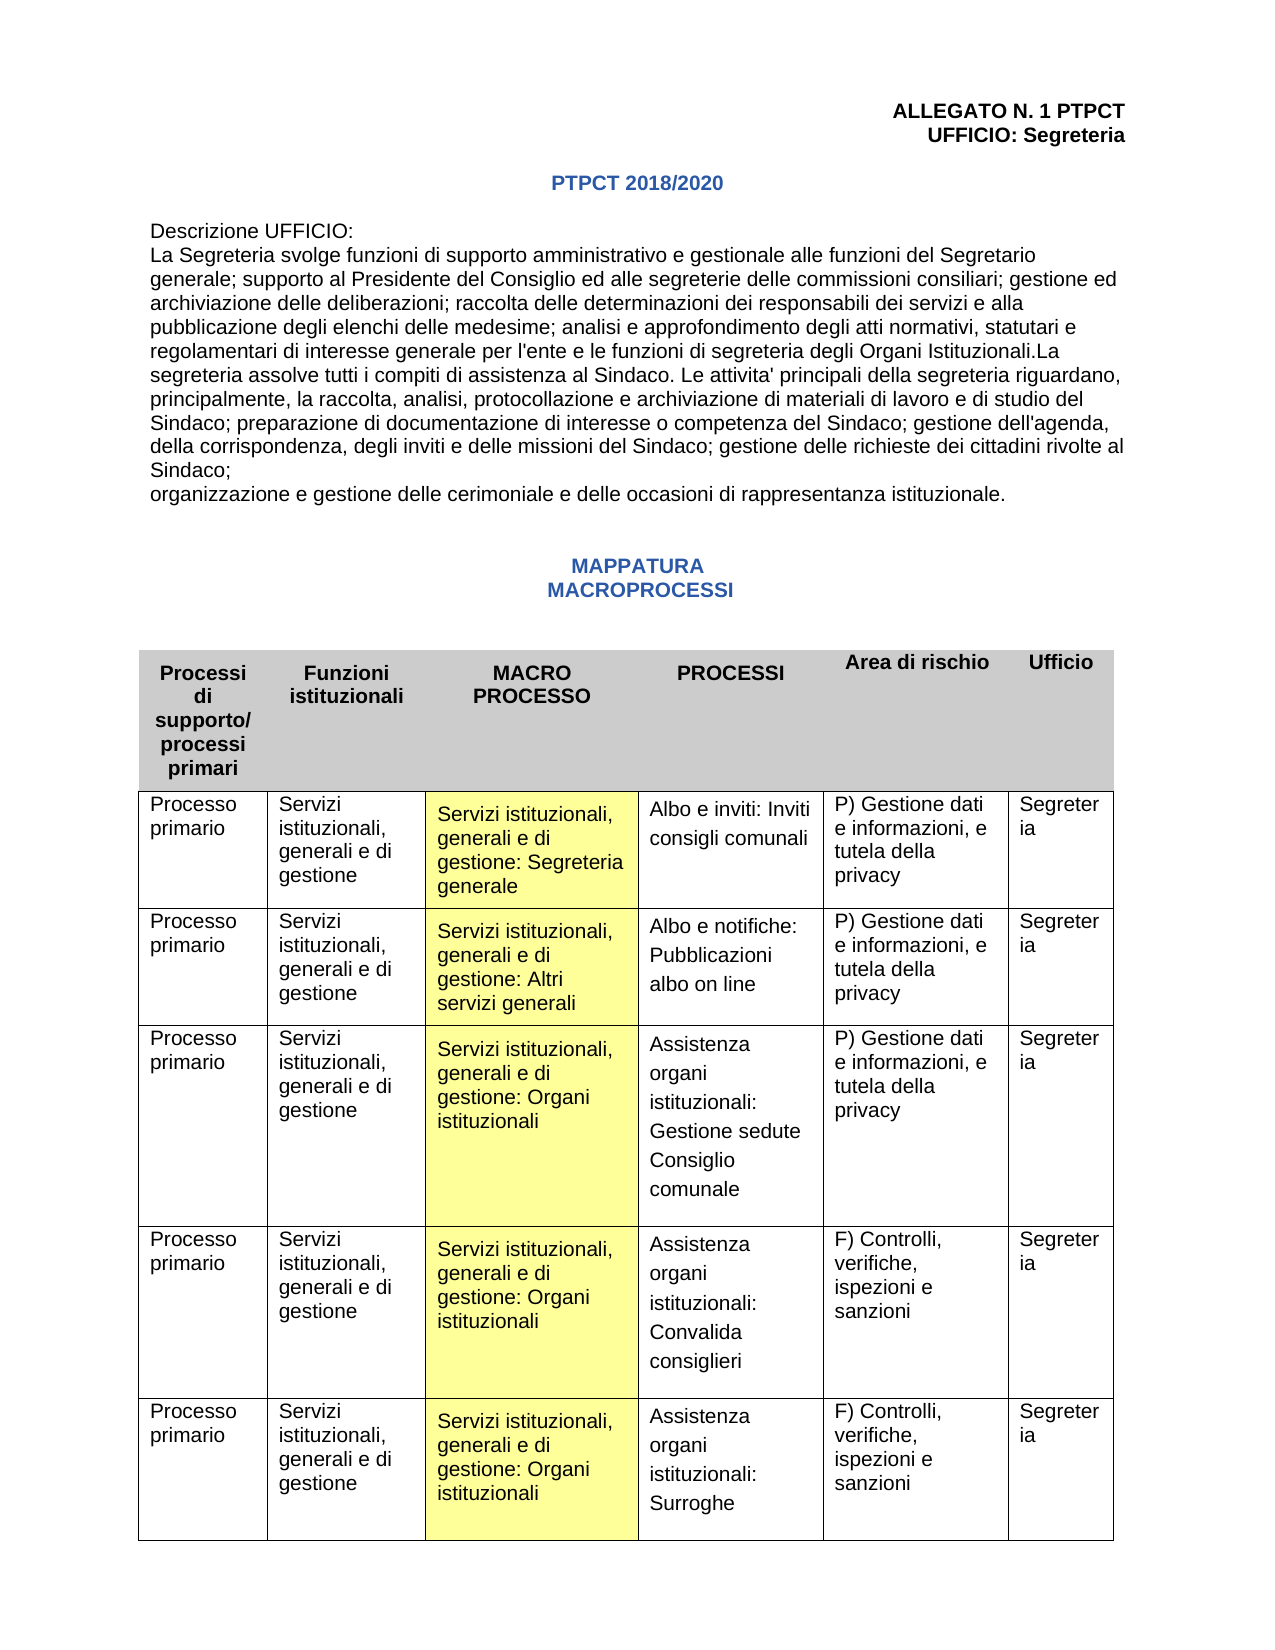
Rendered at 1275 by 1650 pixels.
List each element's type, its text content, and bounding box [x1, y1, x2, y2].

table_header Area di rischio [823, 650, 1008, 791]
table_header Funzioni istituzionali [267, 650, 426, 791]
table_cell Processo primario [139, 909, 267, 1025]
table_cell Assistenza organi istituzionali: Convalida consiglieri [639, 1227, 823, 1398]
table_cell Servizi istituzionali, generali e di gestione [268, 1227, 425, 1398]
table_cell Processo primario [139, 792, 267, 908]
table_cell Servizi istituzionali, generali e di gestione [268, 909, 425, 1025]
table_cell Processo primario [139, 1026, 267, 1226]
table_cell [426, 1399, 638, 1540]
table_cell Servizi istituzionali, generali e di gestione [268, 1026, 425, 1226]
text La Segreteria svolge funzioni di supporto amministrativo e gestionale alle funzioni del Segretario generale; supporto al Presidente del Consiglio ed alle segreterie delle commissioni consiliari; gestione ed archiviazione delle deliberazioni; raccolta delle determinazioni dei responsabili dei servizi e alla pubblicazione degli elenchi delle medesime; analisi e approfondimento degli atti normativi, statutari e regolamentari di interesse generale per l'ente e le funzioni di segreteria degli Organi Istituzionali.La segreteria assolve tutti i compiti di assistenza al Sindaco. Le attivita' principali della segreteria riguardano, principalmente, la raccolta, analisi, protocollazione e archiviazione di materiali di lavoro e di studio del Sindaco; preparazione di documentazione di interesse o competenza del Sindaco; gestione dell'agenda, della corrispondenza, degli inviti e delle missioni del Sindaco; gestione delle richieste dei cittadini rivolte al Sindaco; [150, 243, 1125, 482]
table_cell Servizi istituzionali, generali e di gestione: Organi istituzionali [426, 1227, 638, 1398]
table_cell Segreteria [1009, 1399, 1113, 1540]
text MACROPROCESSI [150, 578, 1125, 602]
text UFFICIO: Segreteria [150, 123, 1125, 147]
text organizzazione e gestione delle cerimoniale e delle occasioni di rappresentanza istituzionale. [150, 482, 1125, 506]
table_cell Servizi istituzionali, generali e di gestione [268, 792, 425, 908]
table_cell Albo e inviti: Inviti consigli comunali [639, 792, 823, 908]
table_header Ufficio [1008, 650, 1114, 791]
table_cell P) Gestione dati e informazioni, e tutela della privacy [824, 909, 1008, 1025]
table_cell Segreteria [1009, 909, 1113, 1025]
table_cell P) Gestione dati e informazioni, e tutela della privacy [824, 792, 1008, 908]
table_cell Assistenza organi istituzionali: Surroghe [639, 1399, 823, 1540]
table_cell Segreteria [1009, 1227, 1113, 1398]
table_header PROCESSI [638, 650, 823, 791]
table_cell Assistenza organi istituzionali: Gestione sedute Consiglio comunale [639, 1026, 823, 1226]
table_cell F) Controlli, verifiche, ispezioni e sanzioni [824, 1399, 1008, 1540]
table_cell Segreteria [1009, 792, 1113, 908]
table_cell Albo e notifiche: Pubblicazioni albo on line [639, 909, 823, 1025]
table_header Processi di supporto/processi primari [139, 650, 267, 791]
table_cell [268, 1399, 425, 1540]
text MAPPATURA [150, 554, 1125, 578]
table_cell Processo primario [139, 1399, 267, 1540]
table_cell Servizi istituzionali, generali e di gestione: Segreteria generale [426, 792, 638, 908]
table_cell Servizi istituzionali, generali e di gestione: Organi istituzionali [426, 1026, 638, 1226]
table_cell F) Controlli, verifiche, ispezioni e sanzioni [824, 1227, 1008, 1398]
table_header MACRO PROCESSO [426, 650, 638, 791]
text Descrizione UFFICIO: [150, 219, 1125, 243]
table_cell Segreteria [1009, 1026, 1113, 1226]
table_cell Processo primario [139, 1227, 267, 1398]
text PTPCT 2018/2020 [150, 171, 1125, 195]
table_cell Servizi istituzionali, generali e di gestione: Altri servizi generali [426, 909, 638, 1025]
table_cell P) Gestione dati e informazioni, e tutela della privacy [824, 1026, 1008, 1226]
text ALLEGATO N. 1 PTPCT [150, 99, 1125, 123]
